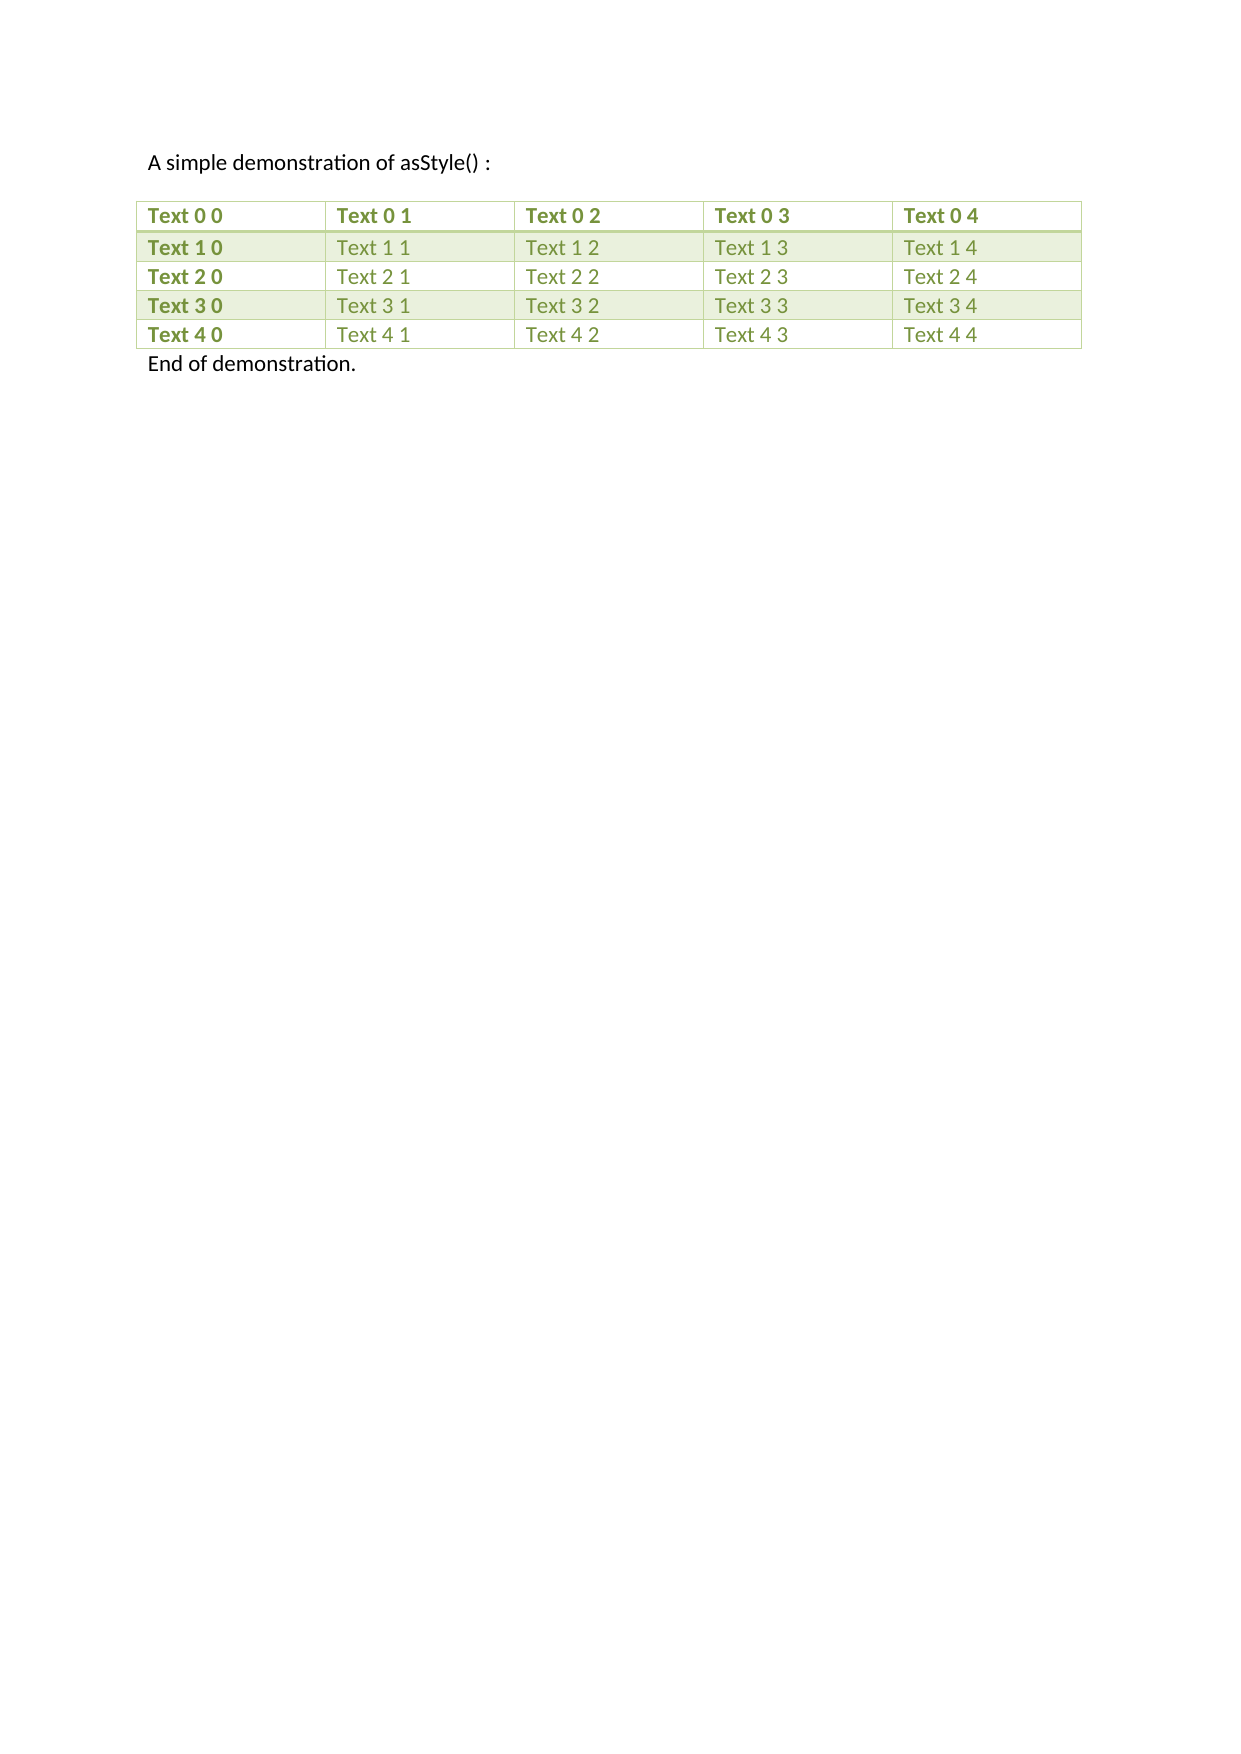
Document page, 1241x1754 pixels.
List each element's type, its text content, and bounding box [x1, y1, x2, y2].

table_cell Text 1 4 [893, 233, 1081, 261]
table_cell Text 2 2 [515, 262, 703, 290]
table_cell Text 4 4 [893, 320, 1081, 348]
table_cell Text 1 1 [326, 233, 514, 261]
table_cell Text 3 1 [326, 291, 514, 319]
table_cell Text 1 3 [704, 233, 892, 261]
table_header Text 0 0 [137, 202, 325, 230]
text A simple demonstration of asStyle() : [148, 148, 1093, 176]
table_cell Text 4 2 [515, 320, 703, 348]
table_cell Text 3 2 [515, 291, 703, 319]
table_cell Text 1 0 [137, 233, 325, 261]
text End of demonstration. [148, 349, 1093, 377]
table_cell Text 2 3 [704, 262, 892, 290]
table_cell Text 2 1 [326, 262, 514, 290]
table_cell Text 3 4 [893, 291, 1081, 319]
table_cell Text 3 0 [137, 291, 325, 319]
table_cell Text 1 2 [515, 233, 703, 261]
table_header Text 0 1 [326, 202, 514, 230]
table_cell Text 2 0 [137, 262, 325, 290]
table_header Text 0 3 [704, 202, 892, 230]
table_cell Text 4 1 [326, 320, 514, 348]
table_cell Text 3 3 [704, 291, 892, 319]
table_cell Text 4 3 [704, 320, 892, 348]
table_cell Text 4 0 [137, 320, 325, 348]
table_cell Text 2 4 [893, 262, 1081, 290]
table_header Text 0 4 [893, 202, 1081, 230]
table_header Text 0 2 [515, 202, 703, 230]
